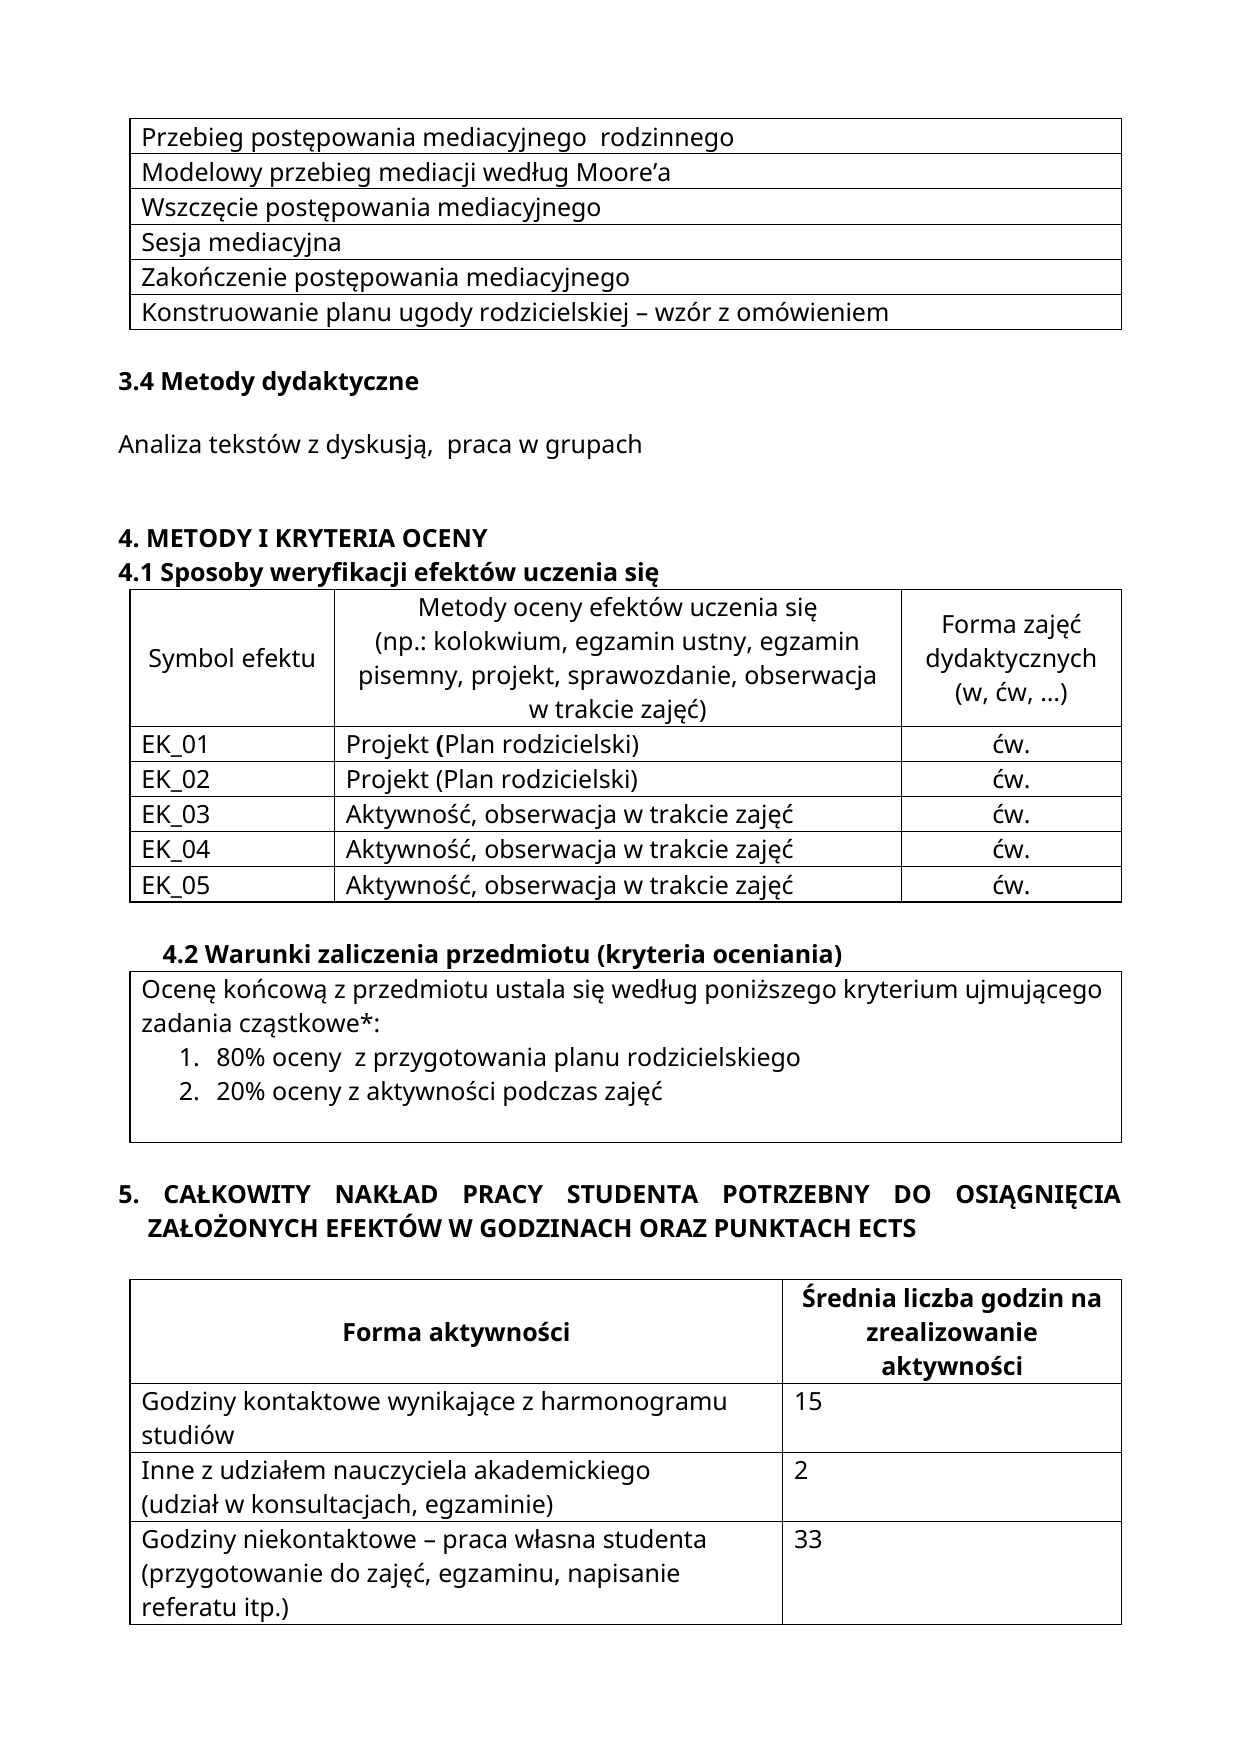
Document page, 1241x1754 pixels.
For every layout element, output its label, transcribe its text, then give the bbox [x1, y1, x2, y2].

table_cell EK_02 [131, 762, 334, 796]
table_cell 15 [783, 1384, 1121, 1452]
table_header Średnia liczba godzin na zrealizowanie aktywności [783, 1280, 1121, 1382]
table_cell 2 [783, 1453, 1121, 1521]
table_cell Godziny niekontaktowe – praca własna studenta (przygotowanie do zajęć, egzaminu, napisanie referatu itp.) [131, 1522, 782, 1624]
table_header Ocenę końcową z przedmiotu ustala się według poniższego kryterium ujmującego zadania cząstkowe*: 80% oceny z przygotowania planu rodzicielskiego 20% oceny z aktywności podczas zajęć [131, 972, 1121, 1142]
table_cell Wszczęcie postępowania mediacyjnego [131, 189, 1121, 223]
table_header Symbol efektu [131, 590, 334, 726]
table_cell Aktywność, obserwacja w trakcie zajęć [335, 832, 901, 866]
table_cell Sesja mediacyjna [131, 225, 1121, 258]
table_cell EK_03 [131, 797, 334, 831]
text Analiza tekstów z dyskusją, praca w grupach [118, 426, 1122, 460]
table_cell EK_01 [131, 727, 334, 761]
table_cell Aktywność, obserwacja w trakcie zajęć [335, 797, 901, 831]
table_cell ćw. [902, 867, 1121, 901]
table_cell Modelowy przebieg mediacji według Moore’a [131, 154, 1121, 188]
table_cell Aktywność, obserwacja w trakcie zajęć [335, 867, 901, 901]
table_header Forma aktywności [131, 1280, 782, 1382]
table_cell Inne z udziałem nauczyciela akademickiego (udział w konsultacjach, egzaminie) [131, 1453, 782, 1521]
table_header Forma zajęć dydaktycznych (w, ćw, …) [902, 590, 1121, 726]
table_cell EK_04 [131, 832, 334, 866]
table_header Metody oceny efektów uczenia się (np.: kolokwium, egzamin ustny, egzamin pisemny, projekt, sprawozdanie, obserwacja w trakcie zajęć) [335, 590, 901, 726]
table_cell Przebieg postępowania mediacyjnego rodzinnego [131, 119, 1121, 153]
text 4.1 Sposoby weryfikacji efektów uczenia się [118, 554, 1122, 588]
table_cell ćw. [902, 797, 1121, 831]
table_cell Konstruowanie planu ugody rodzicielskiej – wzór z omówieniem [131, 295, 1121, 329]
text 3.4 Metody dydaktyczne [118, 364, 1122, 398]
table_cell ćw. [902, 832, 1121, 866]
table_cell ćw. [902, 727, 1121, 761]
table_cell Projekt (Plan rodzicielski) [335, 727, 901, 761]
table_cell 33 [783, 1522, 1121, 1624]
text 4.2 Warunki zaliczenia przedmiotu (kryteria oceniania) [162, 936, 1122, 971]
table_cell EK_05 [131, 867, 334, 901]
table_cell ćw. [902, 762, 1121, 796]
table_cell Projekt (Plan rodzicielski) [335, 762, 901, 796]
text 4. METODY I KRYTERIA OCENY [118, 520, 1122, 554]
table_cell Zakończenie postępowania mediacyjnego [131, 260, 1121, 294]
table_cell Godziny kontaktowe wynikające z harmonogramu studiów [131, 1384, 782, 1452]
text 5. CAŁKOWITY NAKŁAD PRACY STUDENTA POTRZEBNY DO OSIĄGNIĘCIA ZAŁOŻONYCH EFEKTÓW W GODZINACH ORAZ PUNKTACH ECTS [118, 1177, 1122, 1245]
